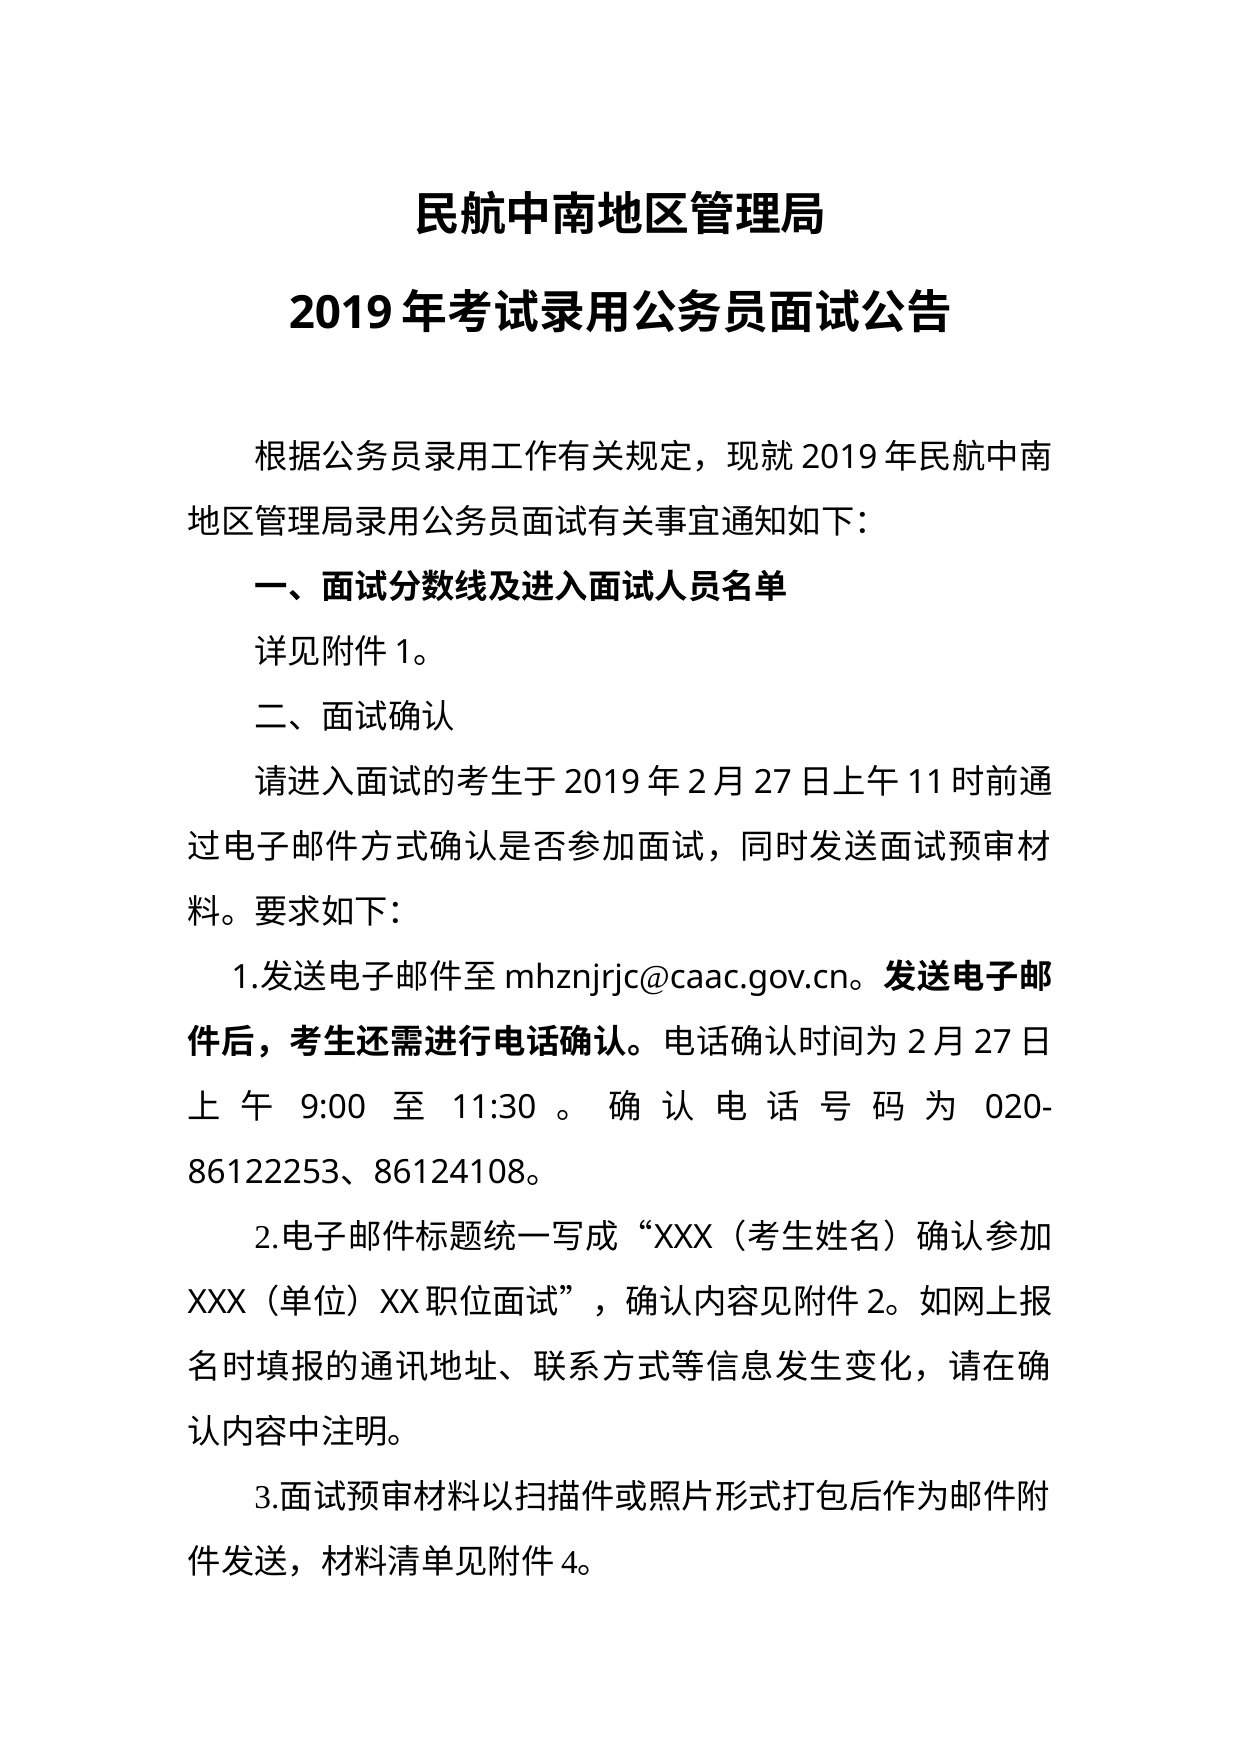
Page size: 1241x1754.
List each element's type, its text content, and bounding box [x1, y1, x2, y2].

text 2019年考试录用公务员面试公告 [187, 259, 1053, 357]
text 1.发送电子邮件至mhznjrjc@caac.gov.cn。发送电子邮件后，考生还需进行电话确认。电话确认时间为2月27日上午9:00至11:30。确认电话号码为020-86122253、86124108。 [187, 942, 1053, 1202]
text 2.电子邮件标题统一写成“XXX（考生姓名）确认参加XXX（单位）XX职位面试”，确认内容见附件2。如网上报名时填报的通讯地址、联系方式等信息发生变化，请在确认内容中注明。 [187, 1202, 1053, 1462]
text 根据公务员录用工作有关规定，现就2019年民航中南地区管理局录用公务员面试有关事宜通知如下： [187, 422, 1053, 552]
text 二、面试确认 [187, 682, 1053, 747]
text 民航中南地区管理局 [187, 162, 1053, 259]
text 3.面试预审材料以扫描件或照片形式打包后作为邮件附件发送，材料清单见附件4。 [187, 1462, 1053, 1592]
text 一、面试分数线及进入面试人员名单 [254, 552, 1053, 617]
text 详见附件1。 [187, 617, 1053, 682]
text 请进入面试的考生于2019年2月27日上午11时前通过电子邮件方式确认是否参加面试，同时发送面试预审材料。要求如下： [187, 747, 1053, 942]
